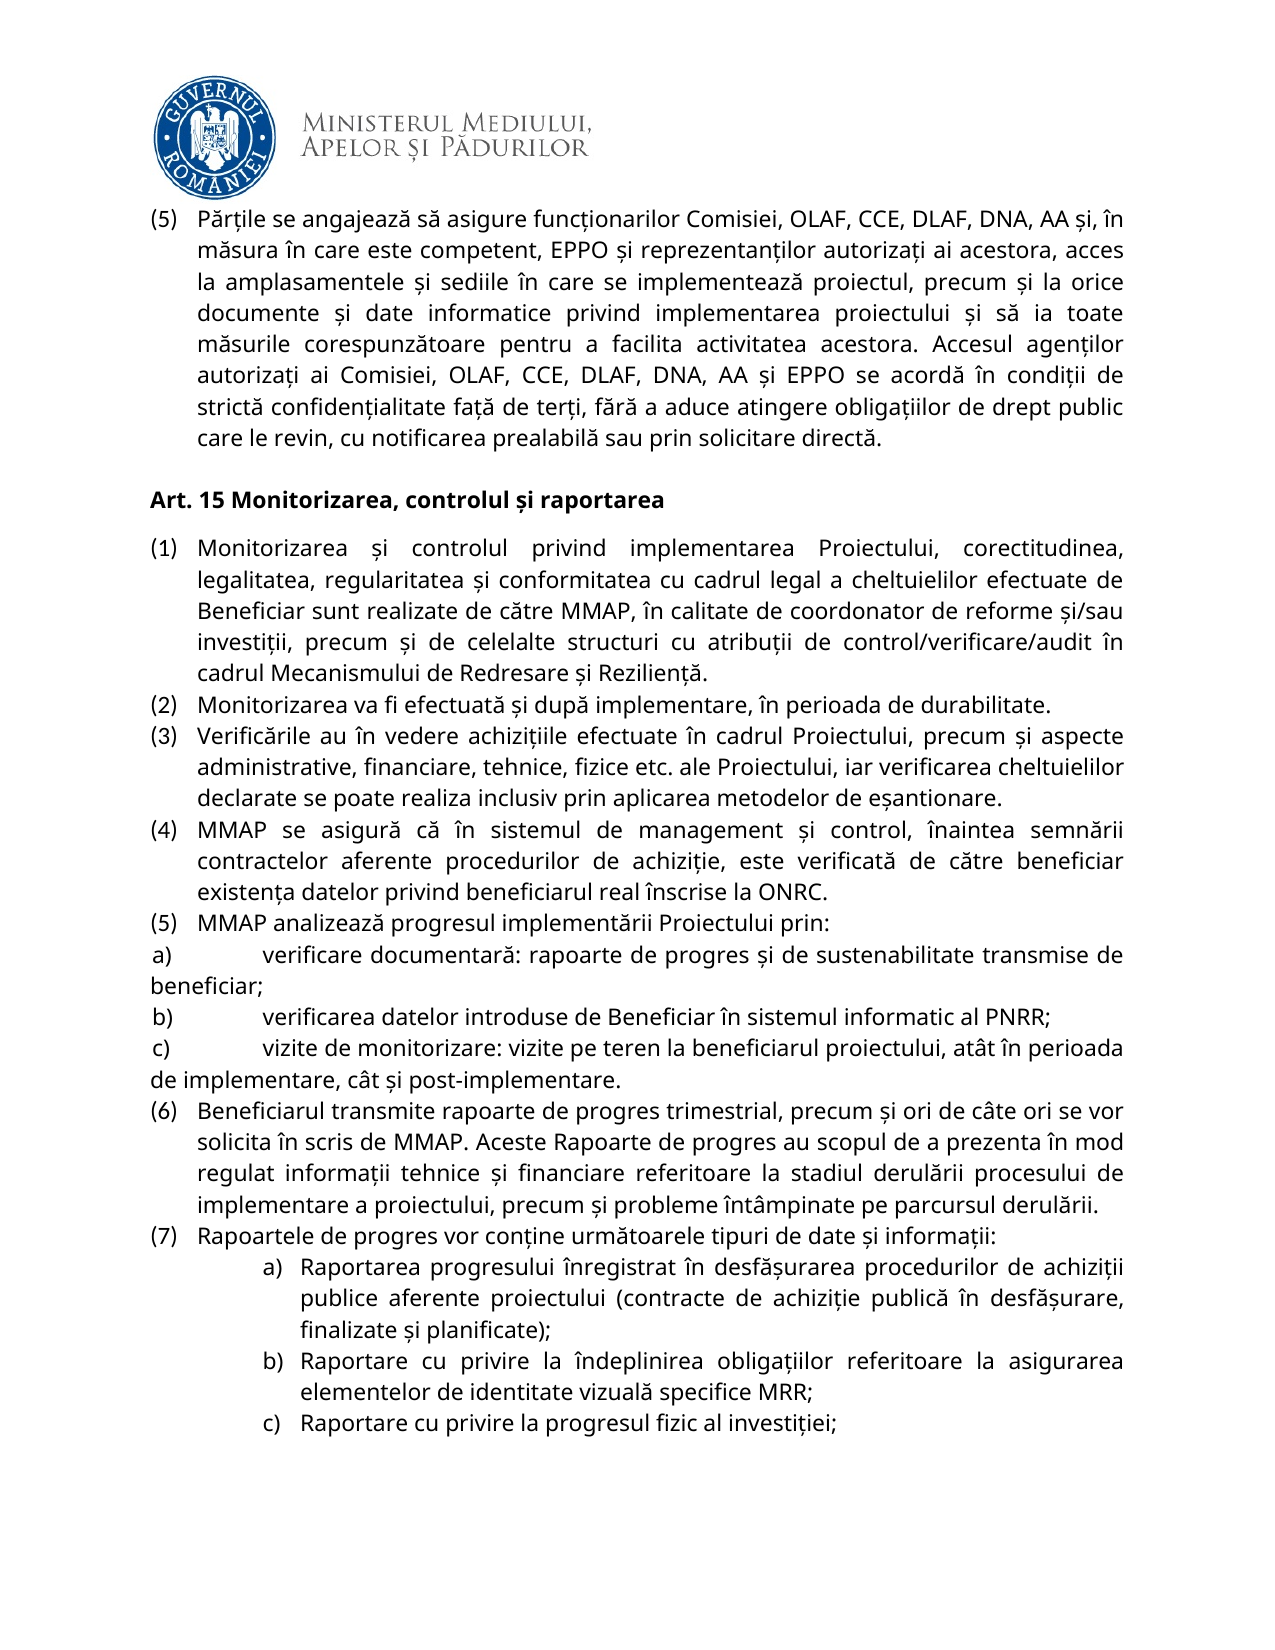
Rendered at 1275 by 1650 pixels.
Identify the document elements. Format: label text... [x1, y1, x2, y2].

list MMAP analizează progresul implementării Proiectului prin: [150, 907, 1125, 938]
list Monitorizarea va fi efectuată și după implementare, în perioada de durabilitate. [150, 688, 1125, 720]
list verificarea datelor introduse de Beneficiar în sistemul informatic al PNRR; [150, 1001, 1125, 1032]
list Raportare cu privire la progresul fizic al investiției; [262, 1407, 1125, 1438]
text Art. 15 Monitorizarea, controlul și raportarea [150, 484, 1125, 516]
list Beneficiarul transmite rapoarte de progres trimestrial, precum și ori de câte ori se vor solicita în scris de MMAP. Aceste Rapoarte de progres au scopul de a prezenta în mod regulat informații tehnice şi financiare referitoare la stadiul derulării procesului de implementare a proiectului, precum şi probleme întâmpinate pe parcursul derulării. [150, 1095, 1125, 1220]
list MMAP se asigură că în sistemul de management și control, înaintea semnării contractelor aferente procedurilor de achiziție, este verificată de către beneficiar existența datelor privind beneficiarul real înscrise la ONRC. [150, 813, 1125, 907]
list verificare documentară: rapoarte de progres și de sustenabilitate transmise de beneficiar; [150, 938, 1125, 1001]
list Raportare cu privire la îndeplinirea obligațiilor referitoare la asigurarea elementelor de identitate vizuală specifice MRR; [262, 1345, 1125, 1407]
list Monitorizarea și controlul privind implementarea Proiectului, corectitudinea, legalitatea, regularitatea și conformitatea cu cadrul legal a cheltuielilor efectuate de Beneficiar sunt realizate de către MMAP, în calitate de coordonator de reforme și/sau investiții, precum și de celelalte structuri cu atribuții de control/verificare/audit în cadrul Mecanismului de Redresare și Reziliență. [150, 532, 1125, 688]
list vizite de monitorizare: vizite pe teren la beneficiarul proiectului, atât în perioada de implementare, cât şi post-implementare. [150, 1032, 1125, 1095]
list Rapoartele de progres vor conține următoarele tipuri de date și informații: [150, 1220, 1125, 1251]
picture [150, 75, 594, 204]
list Verificările au în vedere achizițiile efectuate în cadrul Proiectului, precum și aspecte administrative, financiare, tehnice, fizice etc. ale Proiectului, iar verificarea cheltuielilor declarate se poate realiza inclusiv prin aplicarea metodelor de eșantionare. [150, 720, 1125, 813]
list Raportarea progresului înregistrat în desfășurarea procedurilor de achiziții publice aferente proiectului (contracte de achiziție publică în desfășurare, finalizate și planificate); [262, 1251, 1125, 1345]
list Părțile se angajează să asigure funcționarilor Comisiei, OLAF, CCE, DLAF, DNA, AA și, în măsura în care este competent, EPPO și reprezentanților autorizați ai acestora, acces la amplasamentele și sediile în care se implementează proiectul, precum și la orice documente și date informatice privind implementarea proiectului și să ia toate măsurile corespunzătoare pentru a facilita activitatea acestora. Accesul agenților autorizați ai Comisiei, OLAF, CCE, DLAF, DNA, AA și EPPO se acordă în condiții de strictă confidențialitate față de terți, fără a aduce atingere obligațiilor de drept public care le revin, cu notificarea prealabilă sau prin solicitare directă. [150, 203, 1125, 453]
